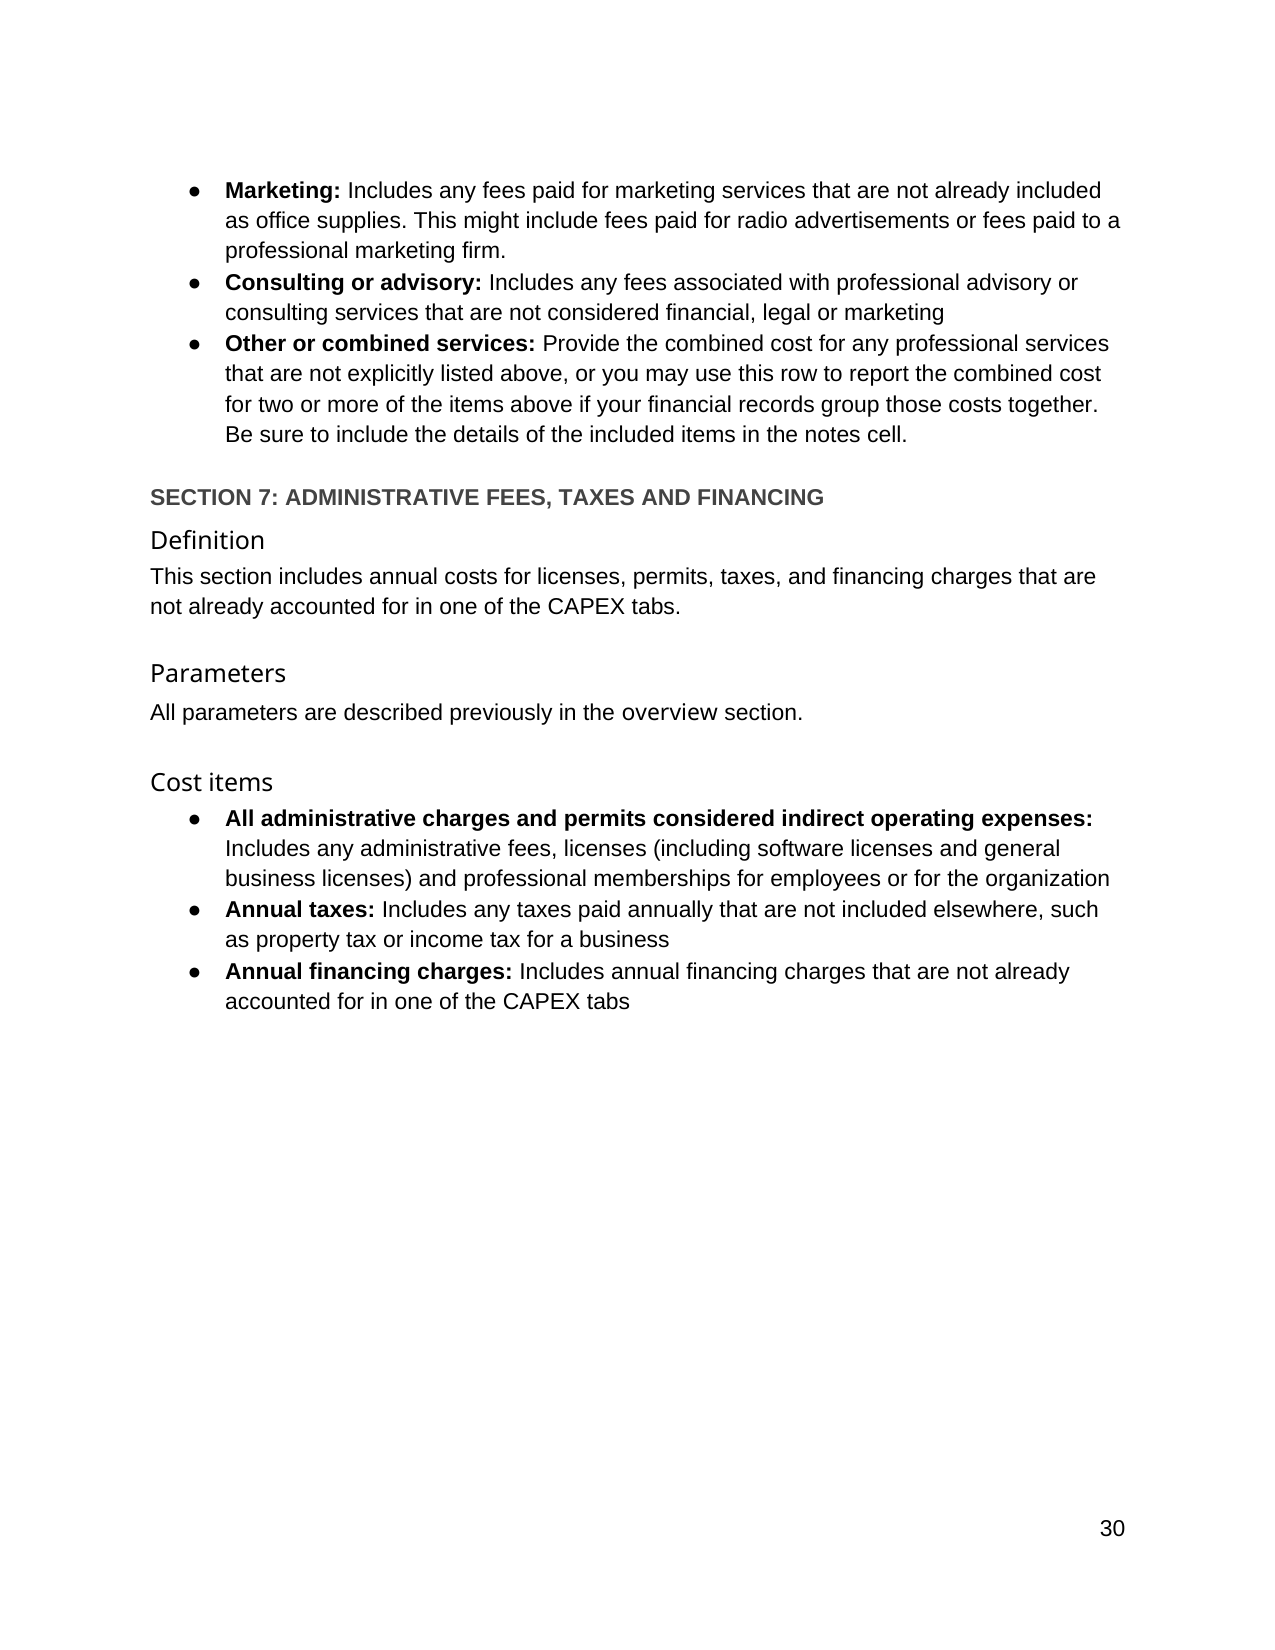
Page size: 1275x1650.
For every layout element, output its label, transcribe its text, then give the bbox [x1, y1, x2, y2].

text This section includes annual costs for licenses, permits, taxes, and financing charges that are not already accounted for in one of the CAPEX tabs. [150, 563, 1125, 620]
list Consulting or advisory: Includes any fees associated with professional advisory or consulting services that are not considered financial, legal or marketing [187, 269, 1125, 325]
subtitle Cost items [150, 764, 1125, 798]
list All administrative charges and permits considered indirect operating expenses: Includes any administrative fees, licenses (including software licenses and general business licenses) and professional memberships for employees or for the organization [187, 804, 1125, 891]
subtitle Definition [150, 523, 1125, 557]
list Annual taxes: Includes any taxes paid annually that are not included elsewhere, such as property tax or income tax for a business [187, 896, 1125, 953]
list Annual financing charges: Includes annual financing charges that are not already accounted for in one of the CAPEX tabs [187, 958, 1125, 1014]
subtitle Parameters [150, 656, 1125, 690]
text All parameters are described previously in the overview section. [150, 696, 1125, 727]
subtitle SECTION 7: ADMINISTRATIVE FEES, TAXES AND FINANCING [150, 484, 1125, 511]
list Marketing: Includes any fees paid for marketing services that are not already included as office supplies. This might include fees paid for radio advertisements or fees paid to a professional marketing firm. [187, 177, 1125, 264]
list Other or combined services: Provide the combined cost for any professional services that are not explicitly listed above, or you may use this row to report the combined cost for two or more of the items above if your financial records group those costs together. Be sure to include the details of the included items in the notes cell. [187, 330, 1125, 447]
